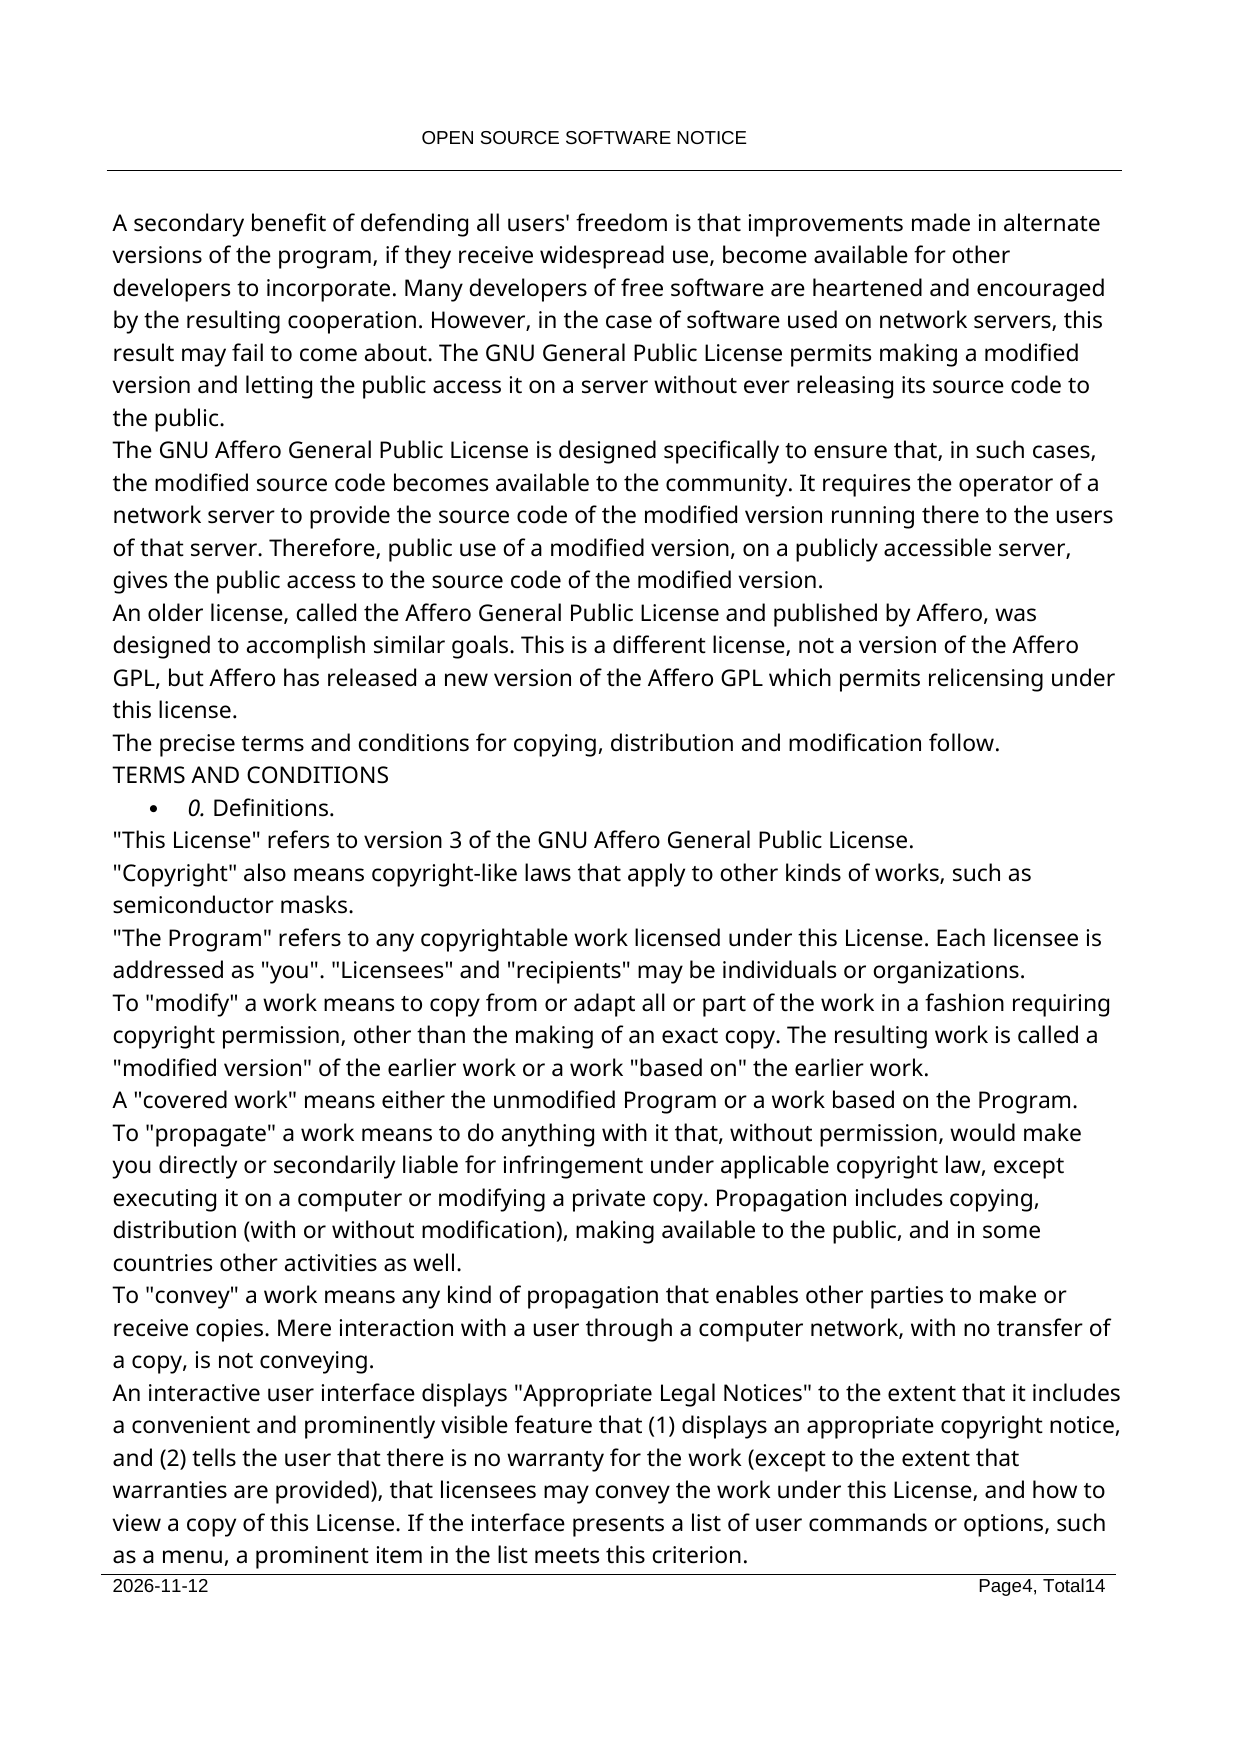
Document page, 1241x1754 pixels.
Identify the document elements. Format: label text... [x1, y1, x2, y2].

text To "propagate" a work means to do anything with it that, without permission, would make you directly or secondarily liable for infringement under applicable copyright law, except executing it on a computer or modifying a private copy. Propagation includes copying, distribution (with or without modification), making available to the public, and in some countries other activities as well. [112, 1116, 1128, 1279]
text A "covered work" means either the unmodified Program or a work based on the Program. [112, 1084, 1128, 1116]
text "The Program" refers to any copyrightable work licensed under this License. Each licensee is addressed as "you". "Licensees" and "recipients" may be individuals or organizations. [112, 921, 1128, 986]
text To "modify" a work means to copy from or adapt all or part of the work in a fashion requiring copyright permission, other than the making of an exact copy. The resulting work is called a "modified version" of the earlier work or a work "based on" the earlier work. [112, 986, 1128, 1084]
text The precise terms and conditions for copying, distribution and modification follow. [112, 726, 1128, 759]
text The GNU Affero General Public License is designed specifically to ensure that, in such cases, the modified source code becomes available to the community. It requires the operator of a network server to provide the source code of the modified version running there to the users of that server. Therefore, public use of a modified version, on a publicly accessible server, gives the public access to the source code of the modified version. [112, 434, 1128, 596]
text An older license, called the Affero General Public License and published by Affero, was designed to accomplish similar goals. This is a different license, not a version of the Affero GPL, but Affero has released a new version of the Affero GPL which permits relicensing under this license. [112, 596, 1128, 726]
text A secondary benefit of defending all users' freedom is that improvements made in alternate versions of the program, if they receive widespread use, become available for other developers to incorporate. Many developers of free software are heartened and encouraged by the resulting cooperation. However, in the case of software used on network servers, this result may fail to come about. The GNU General Public License permits making a modified version and letting the public access it on a server without ever releasing its source code to the public. [112, 206, 1128, 434]
text An interactive user interface displays "Appropriate Legal Notices" to the extent that it includes a convenient and prominently visible feature that (1) displays an appropriate copyright notice, and (2) tells the user that there is no warranty for the work (except to the extent that warranties are provided), that licensees may convey the work under this License, and how to view a copy of this License. If the interface presents a list of user commands or options, such as a menu, a prominent item in the list meets this criterion. [112, 1376, 1128, 1571]
text "Copyright" also means copyright-like laws that apply to other kinds of works, such as semiconductor masks. [112, 856, 1128, 921]
text TERMS AND CONDITIONS [112, 759, 1128, 791]
text "This License" refers to version 3 of the GNU Affero General Public License. [112, 824, 1128, 856]
text To "convey" a work means any kind of propagation that enables other parties to make or receive copies. Mere interaction with a user through a computer network, with no transfer of a copy, is not conveying. [112, 1279, 1128, 1376]
list 0. Definitions. [150, 791, 1128, 824]
